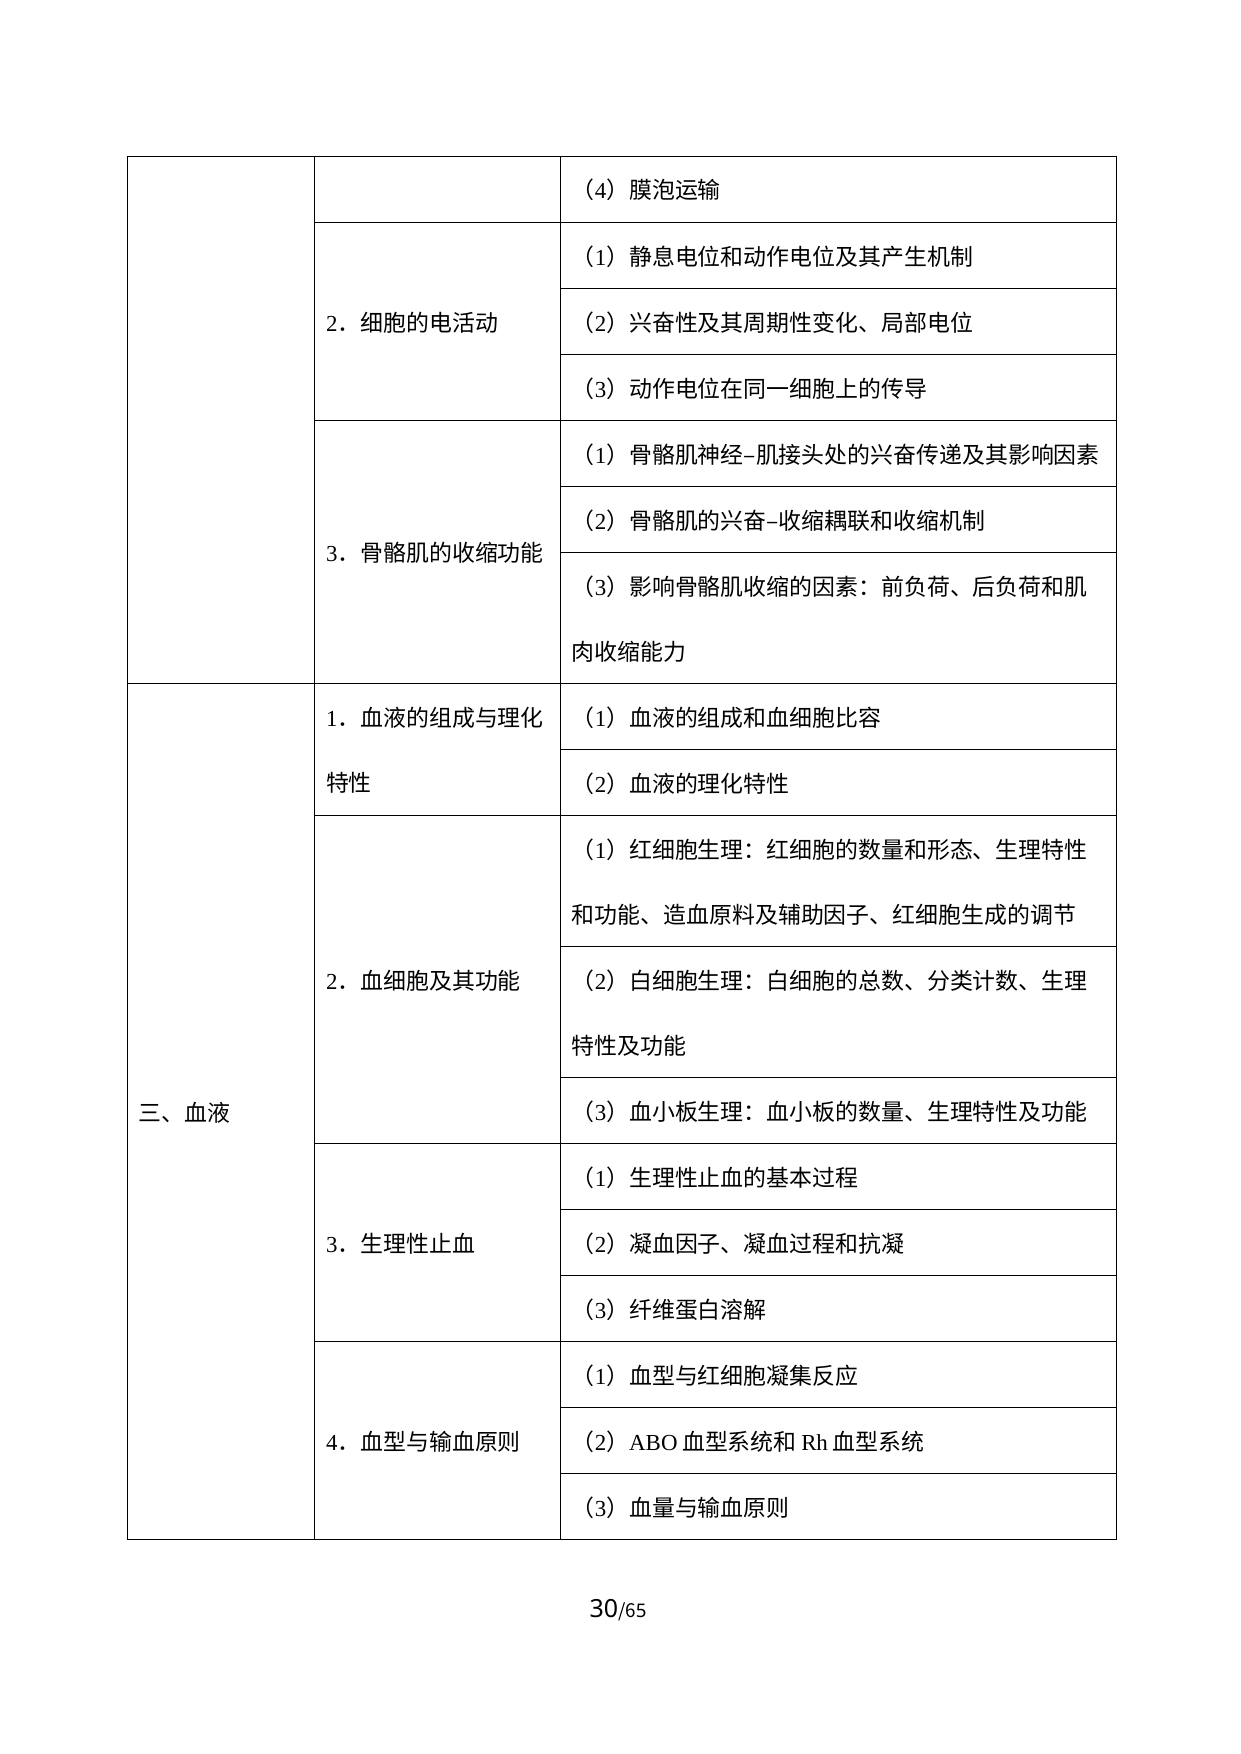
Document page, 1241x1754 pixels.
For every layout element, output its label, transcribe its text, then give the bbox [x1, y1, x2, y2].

table_cell （2）凝血因子、凝血过程和抗凝 [561, 1210, 1116, 1275]
table_cell （2）兴奋性及其周期性变化、局部电位 [561, 289, 1116, 354]
table_cell （2）骨骼肌的兴奋–收缩耦联和收缩机制 [561, 487, 1116, 552]
table_cell 三、血液 [128, 684, 314, 1539]
table_cell （2）白细胞生理：白细胞的总数、分类计数、生理特性及功能 [561, 947, 1116, 1077]
table_cell （1）静息电位和动作电位及其产生机制 [561, 223, 1116, 288]
table_cell （1）血型与红细胞凝集反应 [561, 1342, 1116, 1407]
table_cell 3．生理性止血 [315, 1144, 560, 1341]
table_cell （1）血液的组成和血细胞比容 [561, 684, 1116, 749]
table_cell 2．血细胞及其功能 [315, 816, 560, 1143]
table_cell （3）纤维蛋白溶解 [561, 1276, 1116, 1341]
table_cell 4．血型与输血原则 [315, 1342, 560, 1539]
table_cell （3）血量与输血原则 [561, 1474, 1116, 1539]
table_cell （3）血小板生理：血小板的数量、生理特性及功能 [561, 1078, 1116, 1143]
table_cell （4）膜泡运输 [561, 157, 1116, 222]
table_cell （3）动作电位在同一细胞上的传导 [561, 355, 1116, 420]
table_cell （1）生理性止血的基本过程 [561, 1144, 1116, 1209]
table_cell 3．骨骼肌的收缩功能 [315, 421, 560, 683]
table_cell 2．细胞的电活动 [315, 223, 560, 420]
table_cell （3）影响骨骼肌收缩的因素：前负荷、后负荷和肌肉收缩能力 [561, 553, 1116, 683]
table_cell （2）ABO血型系统和Rh血型系统 [561, 1408, 1116, 1473]
table_cell （1）骨骼肌神经–肌接头处的兴奋传递及其影响因素 [561, 421, 1116, 486]
table_cell （2）血液的理化特性 [561, 750, 1116, 815]
table_cell （1）红细胞生理：红细胞的数量和形态、生理特性和功能、造血原料及辅助因子、红细胞生成的调节 [561, 816, 1116, 946]
table_cell 1．血液的组成与理化特性 [315, 684, 560, 815]
